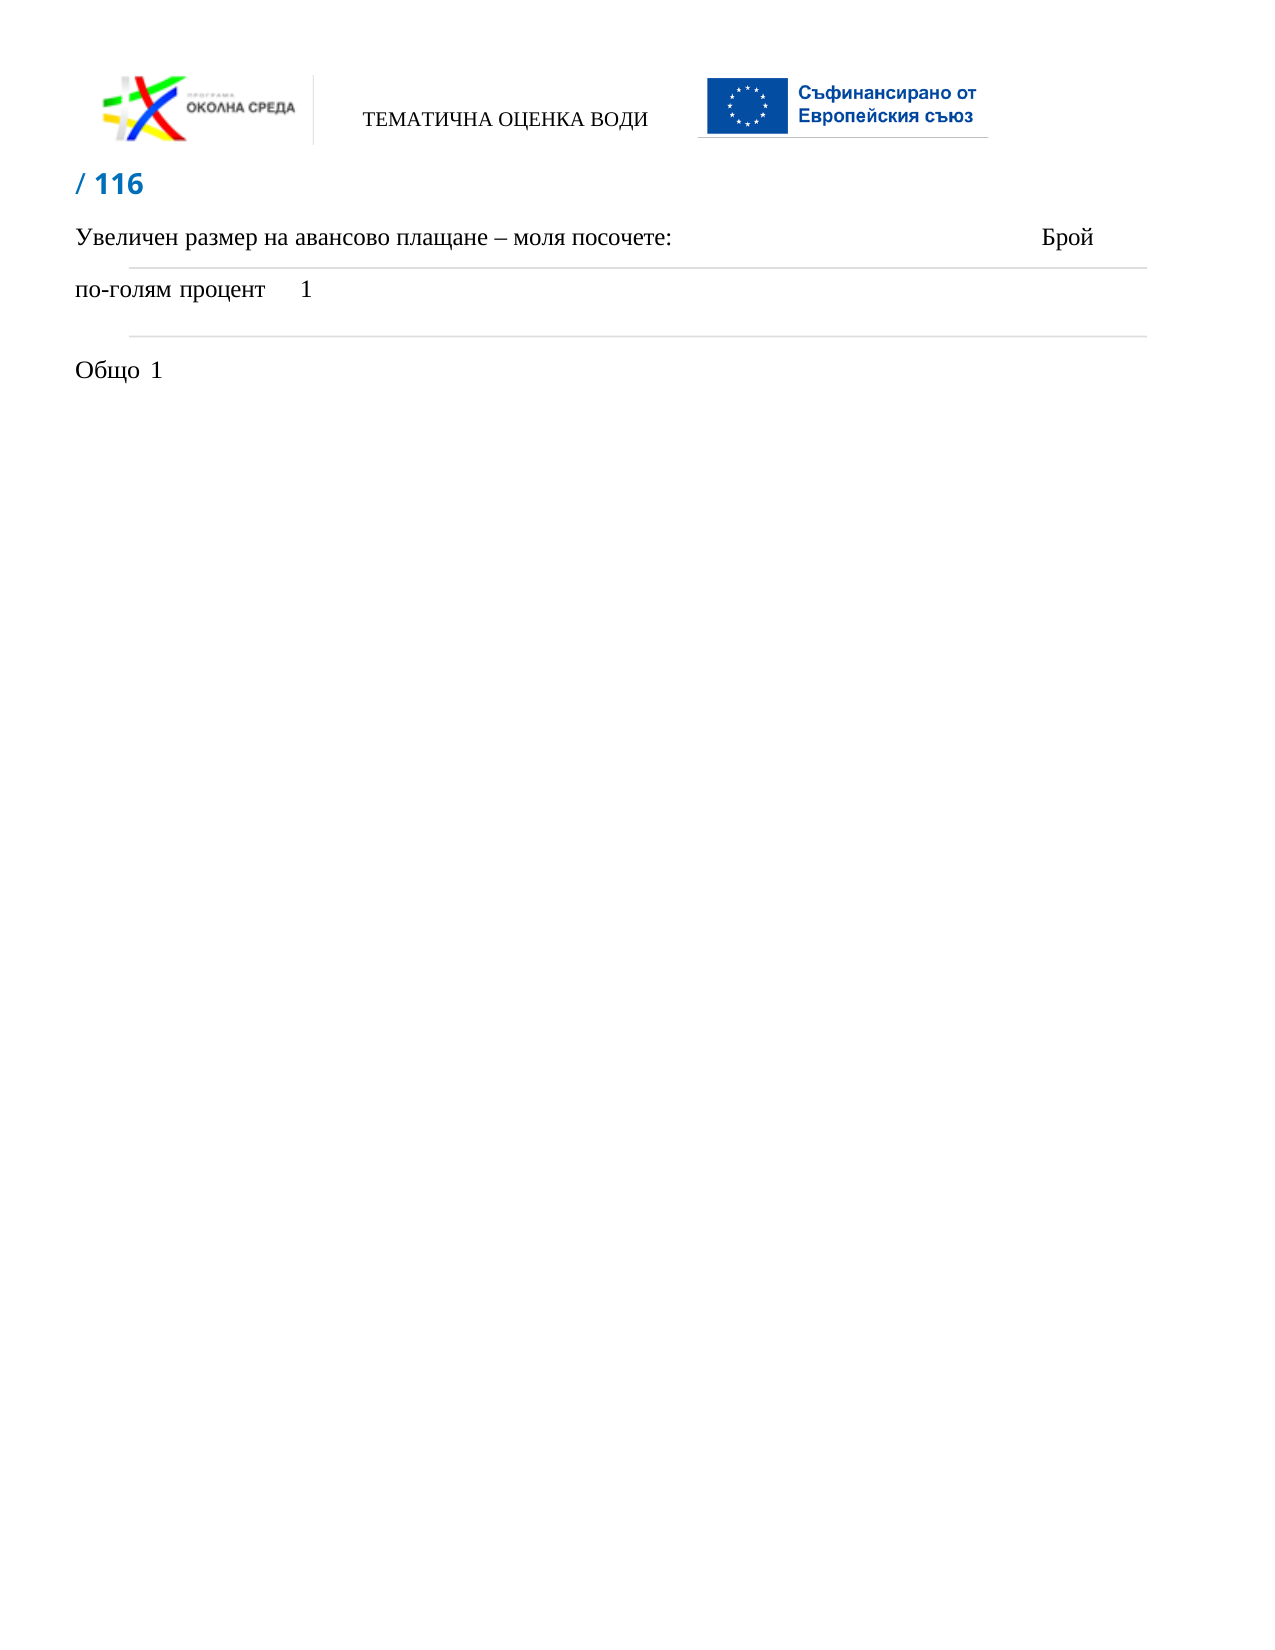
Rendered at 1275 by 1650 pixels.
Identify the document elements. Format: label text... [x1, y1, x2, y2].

picture [86, 75, 315, 145]
text по-голям процент 1 [75, 254, 1162, 303]
picture [697, 75, 989, 138]
text Общо 1 [75, 318, 1162, 383]
subtitle Увеличен размер на авансово плащане – моля посочете: Брой [75, 222, 1162, 251]
